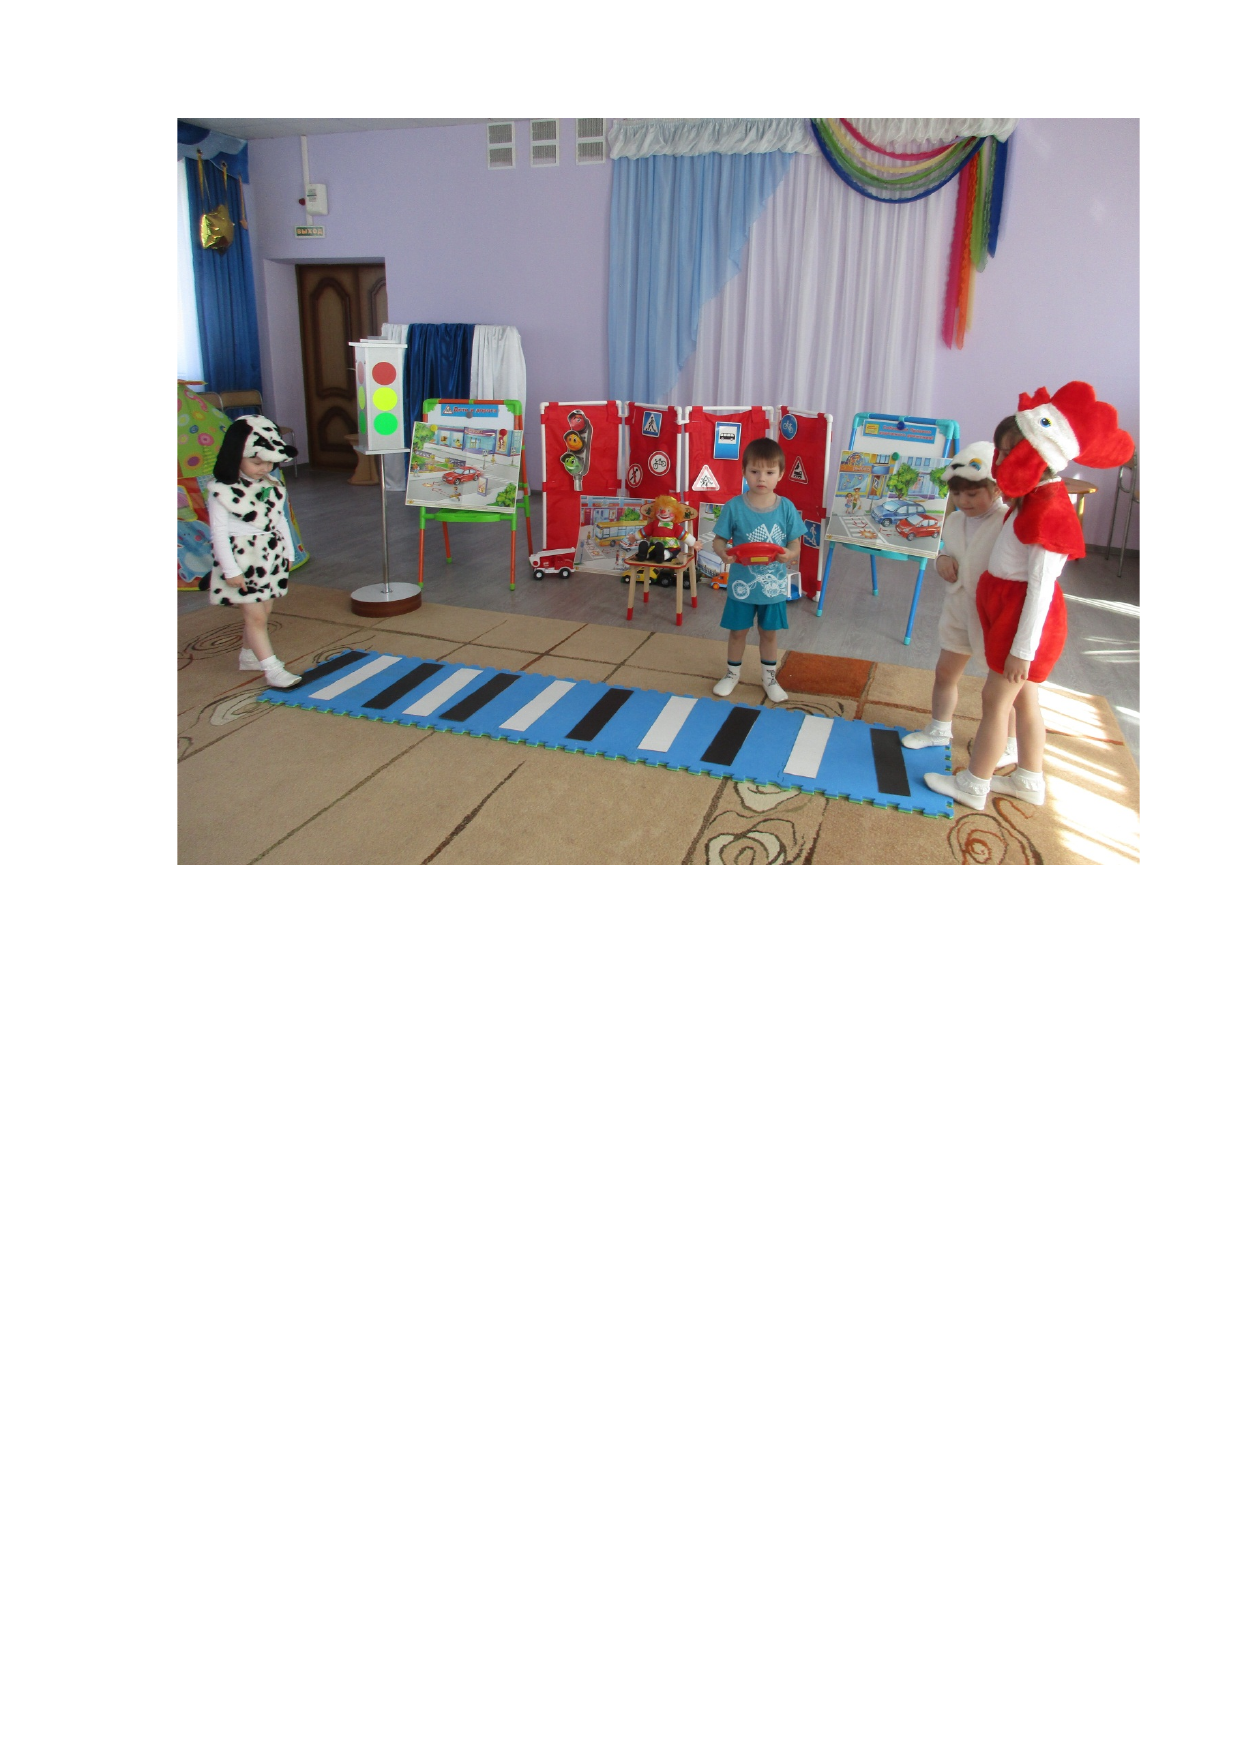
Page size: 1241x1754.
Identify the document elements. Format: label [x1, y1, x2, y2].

picture [177, 118, 1140, 865]
